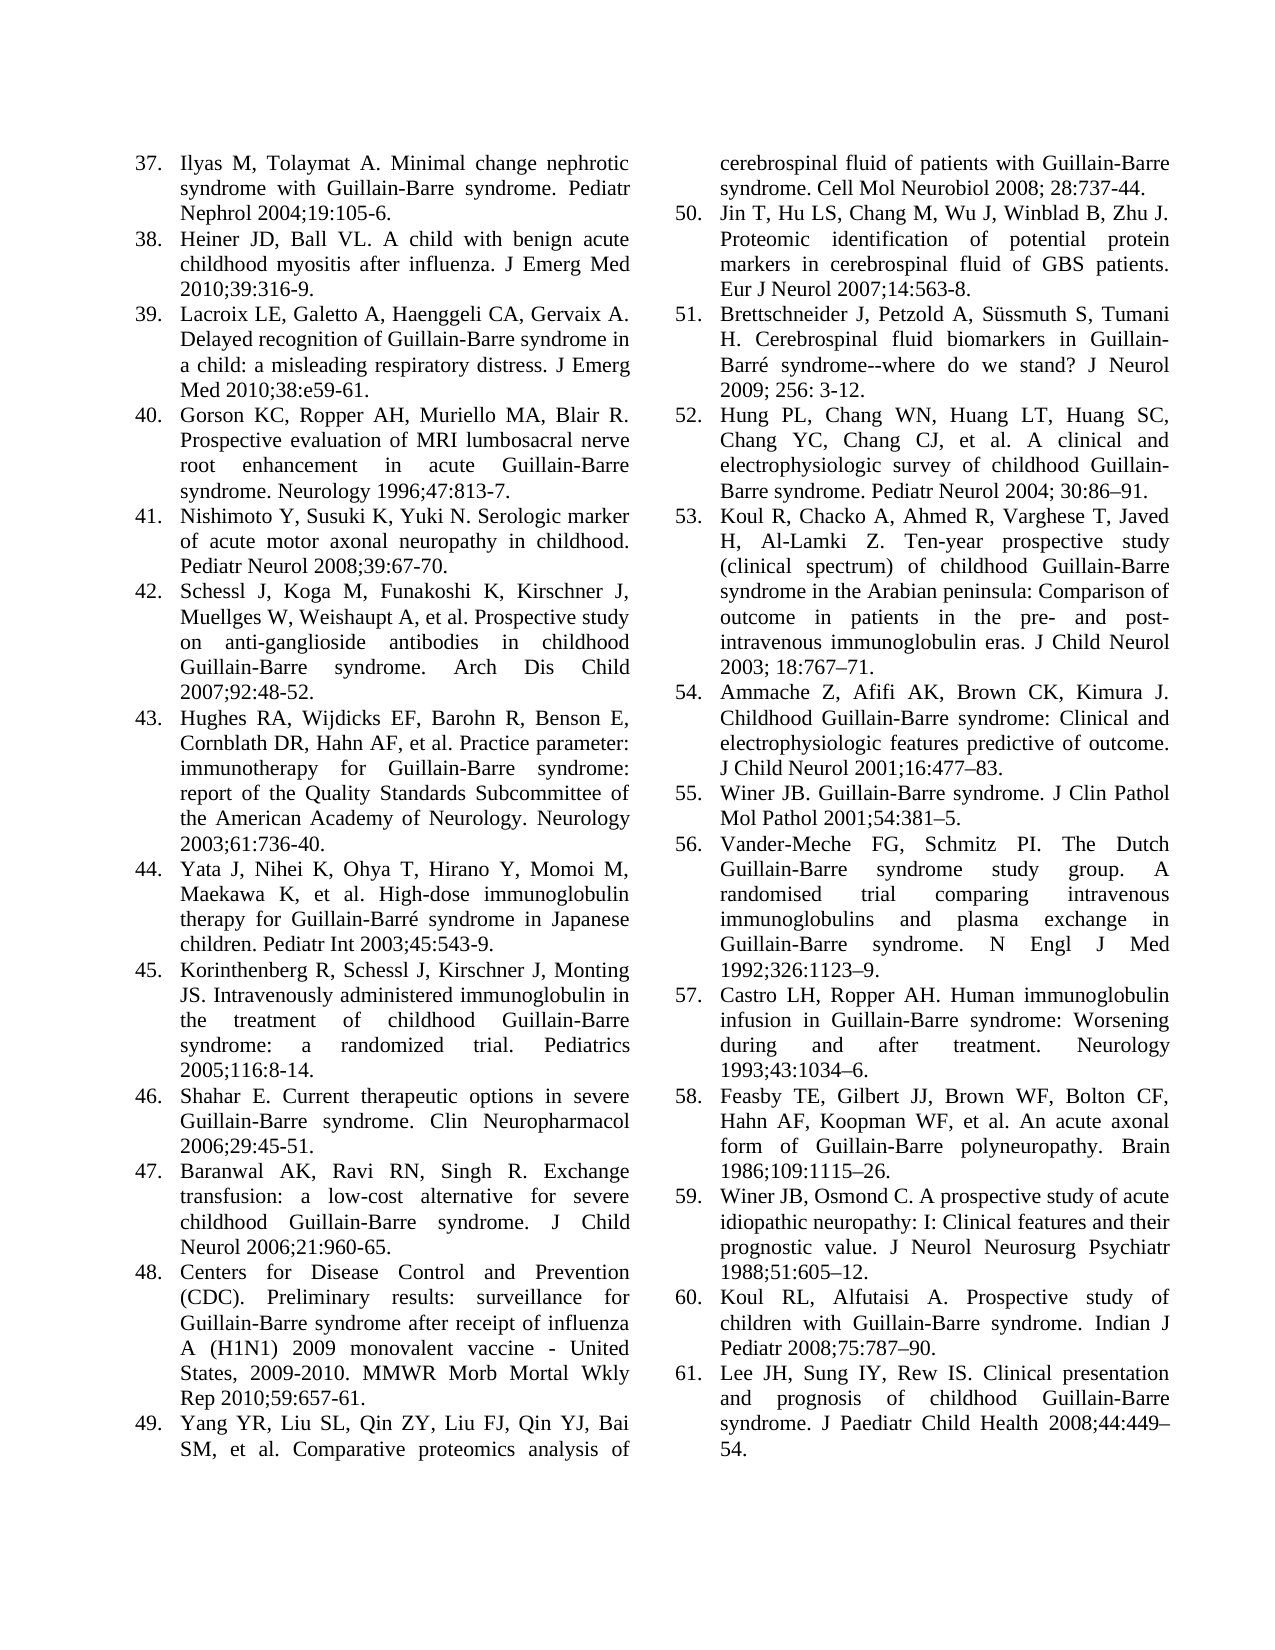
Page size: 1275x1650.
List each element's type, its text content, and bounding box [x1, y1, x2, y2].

text 50. Jin T, Hu LS, Chang M, Wu J, Winblad B, Zhu J. Proteomic identification of potential protein markers in cerebrospinal fluid of GBS patients. Eur J Neurol 2007;14:563-8. [675, 200, 1170, 301]
text 49. Yang YR, Liu SL, Qin ZY, Liu FJ, Qin YJ, Bai SM, et al. Comparative proteomics analysis of cerebrospinal fluid of patients with Guillain-Barre syndrome. Cell Mol Neurobiol 2008; 28:737-44. [675, 150, 1170, 200]
text 37. Ilyas M, Tolaymat A. Minimal change nephrotic syndrome with Guillain-Barre syndrome. Pediatr Nephrol 2004;19:105-6. [135, 150, 630, 226]
text 46. Shahar E. Current therapeutic options in severe Guillain-Barre syndrome. Clin Neuropharmacol 2006;29:45-51. [135, 1083, 630, 1158]
text 59. Winer JB, Osmond C. A prospective study of acute idiopathic neuropathy: I: Clinical features and their prognostic value. J Neurol Neurosurg Psychiatr 1988;51:605–12. [675, 1183, 1170, 1284]
text 60. Koul RL, Alfutaisi A. Prospective study of children with Guillain-Barre syndrome. Indian J Pediatr 2008;75:787–90. [675, 1284, 1170, 1360]
text 47. Baranwal AK, Ravi RN, Singh R. Exchange transfusion: a low-cost alternative for severe childhood Guillain-Barre syndrome. J Child Neurol 2006;21:960-65. [135, 1158, 630, 1259]
text 55. Winer JB. Guillain-Barre syndrome. J Clin Pathol Mol Pathol 2001;54:381–5. [675, 780, 1170, 831]
text 43. Hughes RA, Wijdicks EF, Barohn R, Benson E, Cornblath DR, Hahn AF, et al. Practice parameter: immunotherapy for Guillain-Barre syndrome: report of the Quality Standards Subcommittee of the American Academy of Neurology. Neurology 2003;61:736-40. [135, 704, 630, 856]
text 61. Lee JH, Sung IY, Rew IS. Clinical presentation and prognosis of childhood Guillain-Barre syndrome. J Paediatr Child Health 2008;44:449–54. [675, 1360, 1170, 1461]
text 40. Gorson KC, Ropper AH, Muriello MA, Blair R. Prospective evaluation of MRI lumbosacral nerve root enhancement in acute Guillain-Barre syndrome. Neurology 1996;47:813-7. [135, 402, 630, 503]
text 45. Korinthenberg R, Schessl J, Kirschner J, Monting JS. Intravenously administered immunoglobulin in the treatment of childhood Guillain-Barre syndrome: a randomized trial. Pediatrics 2005;116:8-14. [135, 957, 630, 1083]
text 49. Yang YR, Liu SL, Qin ZY, Liu FJ, Qin YJ, Bai SM, et al. Comparative proteomics analysis of cerebrospinal fluid of patients with Guillain-Barre syndrome. Cell Mol Neurobiol 2008; 28:737-44. [135, 1410, 630, 1461]
text 42. Schessl J, Koga M, Funakoshi K, Kirschner J, Muellges W, Weishaupt A, et al. Prospective study on anti-ganglioside antibodies in childhood Guillain-Barre syndrome. Arch Dis Child 2007;92:48-52. [135, 578, 630, 704]
text 56. Vander-Meche FG, Schmitz PI. The Dutch Guillain-Barre syndrome study group. A randomised trial comparing intravenous immunoglobulins and plasma exchange in Guillain-Barre syndrome. N Engl J Med 1992;326:1123–9. [675, 831, 1170, 982]
text 41. Nishimoto Y, Susuki K, Yuki N. Serologic marker of acute motor axonal neuropathy in childhood. Pediatr Neurol 2008;39:67-70. [135, 503, 630, 578]
text 57. Castro LH, Ropper AH. Human immunoglobulin infusion in Guillain-Barre syndrome: Worsening during and after treatment. Neurology 1993;43:1034–6. [675, 982, 1170, 1083]
text 54. Ammache Z, Afifi AK, Brown CK, Kimura J. Childhood Guillain-Barre syndrome: Clinical and electrophysiologic features predictive of outcome. J Child Neurol 2001;16:477–83. [675, 679, 1170, 780]
text 39. Lacroix LE, Galetto A, Haenggeli CA, Gervaix A. Delayed recognition of Guillain-Barre syndrome in a child: a misleading respiratory distress. J Emerg Med 2010;38:e59-61. [135, 301, 630, 402]
text 51. Brettschneider J, Petzold A, Süssmuth S, Tumani H. Cerebrospinal fluid biomarkers in Guillain-Barré syndrome--where do we stand? J Neurol 2009; 256: 3-12. [675, 301, 1170, 402]
text 38. Heiner JD, Ball VL. A child with benign acute childhood myositis after influenza. J Emerg Med 2010;39:316-9. [135, 226, 630, 301]
text 44. Yata J, Nihei K, Ohya T, Hirano Y, Momoi M, Maekawa K, et al. High-dose immunoglobulin therapy for Guillain-Barré syndrome in Japanese children. Pediatr Int 2003;45:543-9. [135, 856, 630, 957]
text 53. Koul R, Chacko A, Ahmed R, Varghese T, Javed H, Al-Lamki Z. Ten-year prospective study (clinical spectrum) of childhood Guillain-Barre syndrome in the Arabian peninsula: Comparison of outcome in patients in the pre- and post-intravenous immunoglobulin eras. J Child Neurol 2003; 18:767–71. [675, 503, 1170, 679]
text 48. Centers for Disease Control and Prevention (CDC). Preliminary results: surveillance for Guillain-Barre syndrome after receipt of influenza A (H1N1) 2009 monovalent vaccine - United States, 2009-2010. MMWR Morb Mortal Wkly Rep 2010;59:657-61. [135, 1259, 630, 1410]
text 58. Feasby TE, Gilbert JJ, Brown WF, Bolton CF, Hahn AF, Koopman WF, et al. An acute axonal form of Guillain-Barre polyneuropathy. Brain 1986;109:1115–26. [675, 1083, 1170, 1183]
text 52. Hung PL, Chang WN, Huang LT, Huang SC, Chang YC, Chang CJ, et al. A clinical and electrophysiologic survey of childhood Guillain-Barre syndrome. Pediatr Neurol 2004; 30:86–91. [675, 402, 1170, 503]
